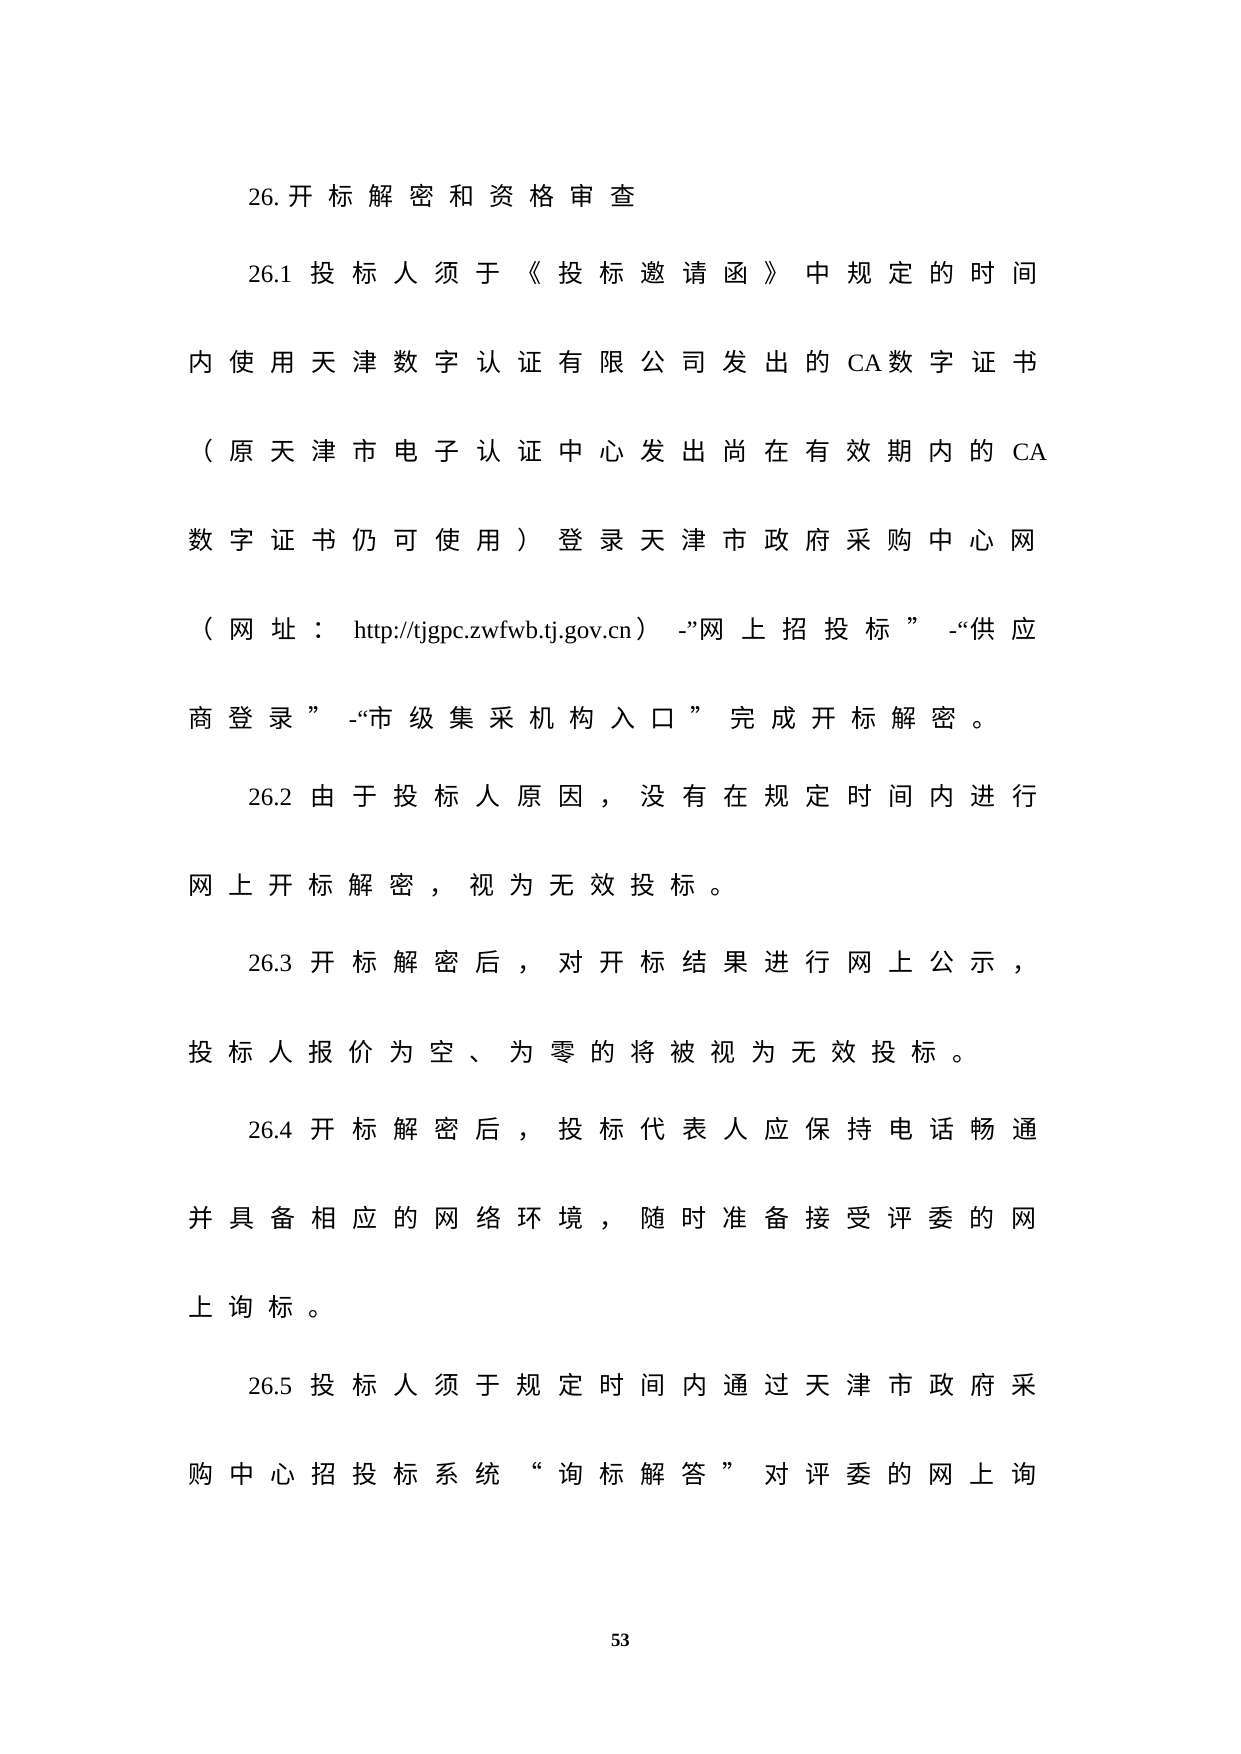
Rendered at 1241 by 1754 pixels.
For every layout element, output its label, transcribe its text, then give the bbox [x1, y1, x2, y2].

text 26.3 开标解密后，对开标结果进行网上公示，投标人报价为空、为零的将被视为无效投标。 [188, 931, 1052, 1080]
text 26.1 投标人须于《投标邀请函》中规定的时间内使用天津数字认证有限公司发出的CA数字证书（原天津市电子认证中心发出尚在有效期内的CA数字证书仍可使用）登录天津市政府采购中心网（网址：http://tjgpc.zwfwb.tj.gov.cn）-”网上招投标”-“供应商登录”-“市级集采机构入口”完成开标解密。 [188, 242, 1052, 747]
text 26.2 由于投标人原因，没有在规定时间内进行网上开标解密，视为无效投标。 [188, 765, 1052, 913]
text 26. 开标解密和资格审查 [188, 164, 1052, 224]
text 26.4 开标解密后，投标代表人应保持电话畅通并具备相应的网络环境，随时准备接受评委的网上询标。 [188, 1098, 1052, 1335]
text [188, 1353, 1052, 1502]
